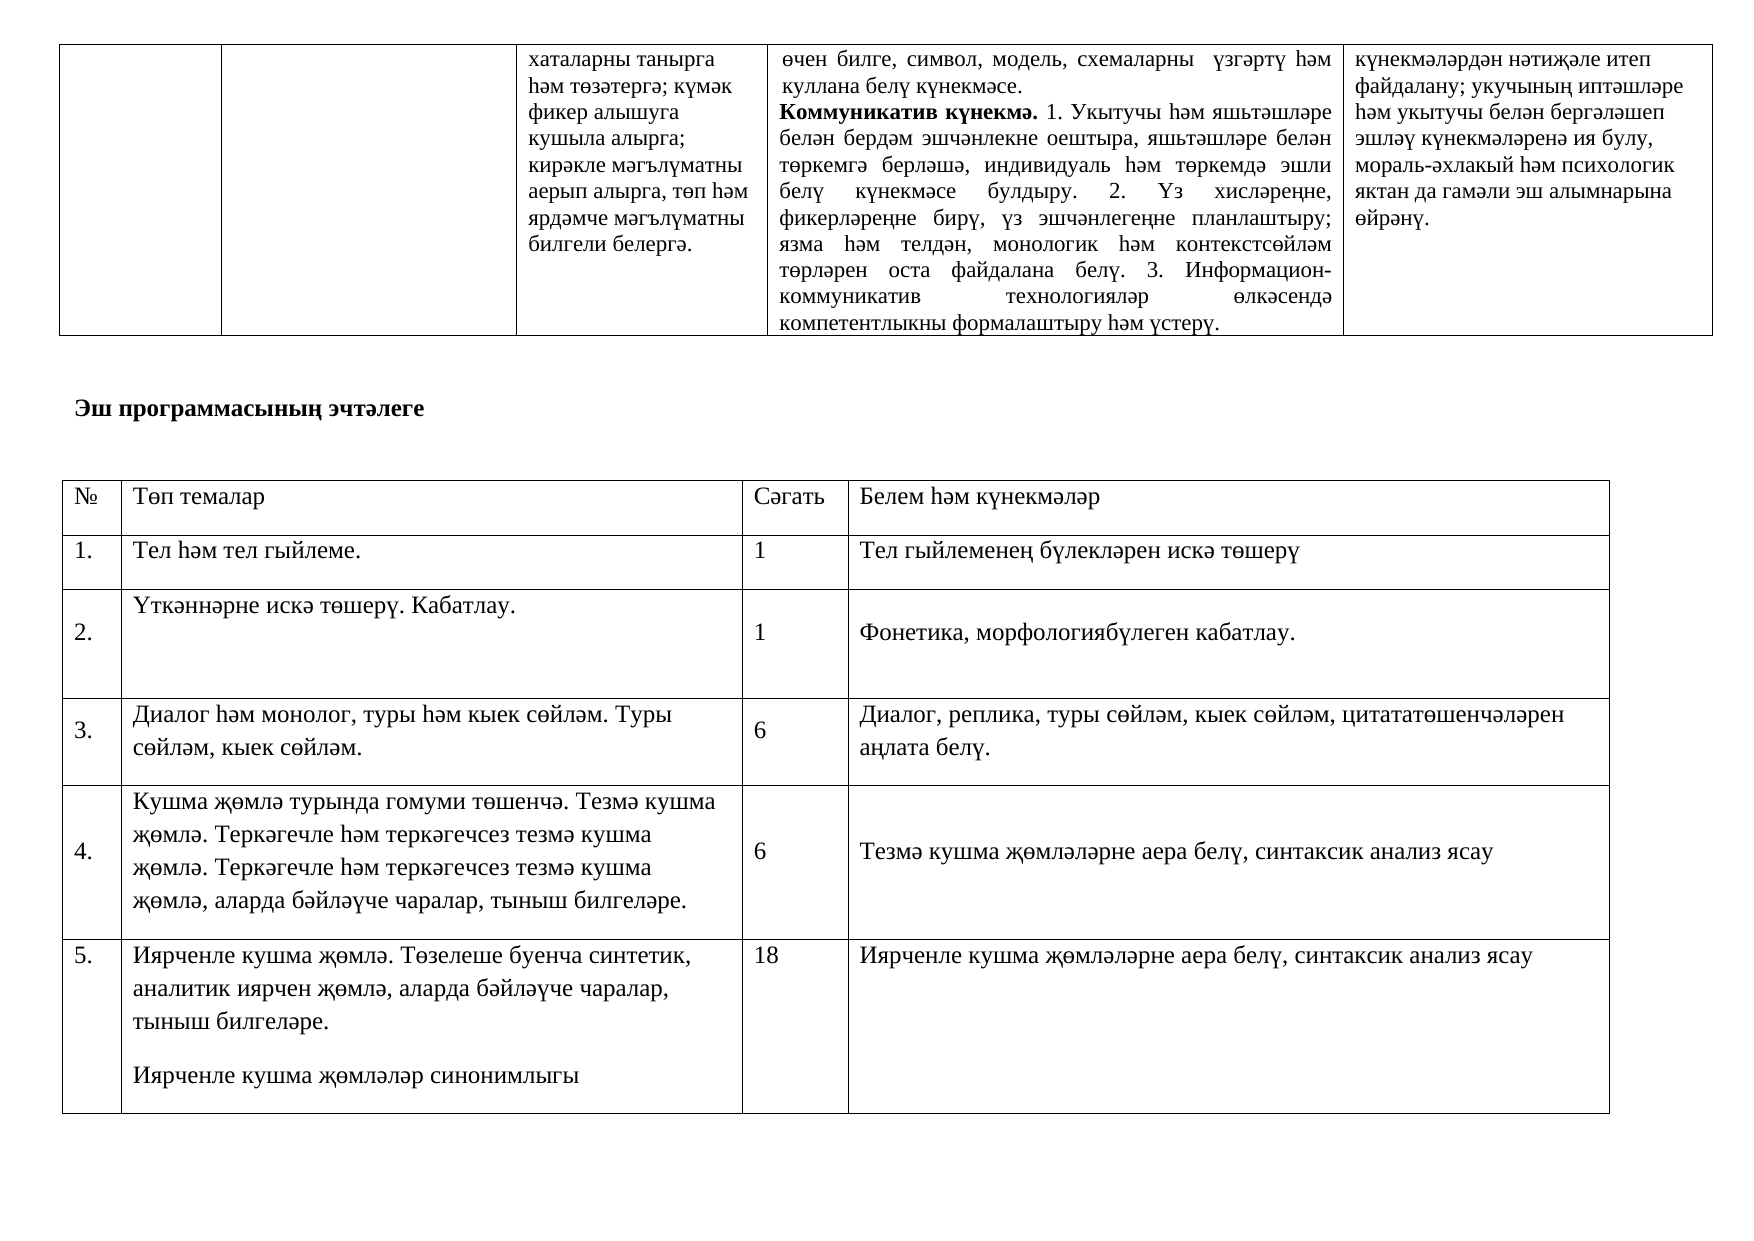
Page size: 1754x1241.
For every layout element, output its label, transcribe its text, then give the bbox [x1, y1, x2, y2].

text Эш программасының эчтәлеге [74, 393, 1683, 422]
table_cell 1 [743, 590, 848, 698]
table_cell 1. [63, 536, 121, 589]
table_header Белем һәм күнекмәләр [849, 481, 1609, 534]
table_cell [60, 45, 221, 335]
table_header Төп темалар [122, 481, 742, 534]
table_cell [222, 45, 516, 335]
table_cell 2. [63, 590, 121, 698]
table_header № [63, 481, 121, 534]
table_cell 1 [743, 536, 848, 589]
table_cell 6 [743, 699, 848, 785]
table_cell 18 [743, 940, 848, 1113]
table_cell 4. [63, 786, 121, 939]
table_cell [517, 45, 767, 335]
table_header Сәгать [743, 481, 848, 534]
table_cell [768, 45, 1343, 335]
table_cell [849, 940, 1609, 1113]
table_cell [122, 940, 742, 1113]
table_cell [1344, 45, 1712, 335]
table_cell Тел гыйлеменең бүлекләрен искә төшерү [849, 536, 1609, 589]
table_cell 6 [743, 786, 848, 939]
table_cell Диалог һәм монолог, туры һәм кыек сөйләм. Туры сөйләм, кыек сөйләм. [122, 699, 742, 785]
table_cell Кушма җөмлә турында гомуми төшенчә. Тезмә кушма җөмлә. Теркәгечле һәм теркәгечсез тезмә кушма җөмлә. Теркәгечле һәм теркәгечсез тезмә кушма җөмлә, аларда бәйләүче чаралар, тыныш билгеләре. [122, 786, 742, 939]
table_cell Үткәннәрне искә төшерү. Кабатлау. [122, 590, 742, 698]
table_cell Диалог, реплика, туры сөйләм, кыек сөйләм, цитататөшенчәләрен аңлата белү. [849, 699, 1609, 785]
table_cell 5. [63, 940, 121, 1113]
table_cell Фонетика, морфологиябүлеген кабатлау. [849, 590, 1609, 698]
table_cell Тезмә кушма җөмләләрне аера белү, синтаксик анализ ясау [849, 786, 1609, 939]
table_cell Тел һәм тел гыйлеме. [122, 536, 742, 589]
table_cell 3. [63, 699, 121, 785]
